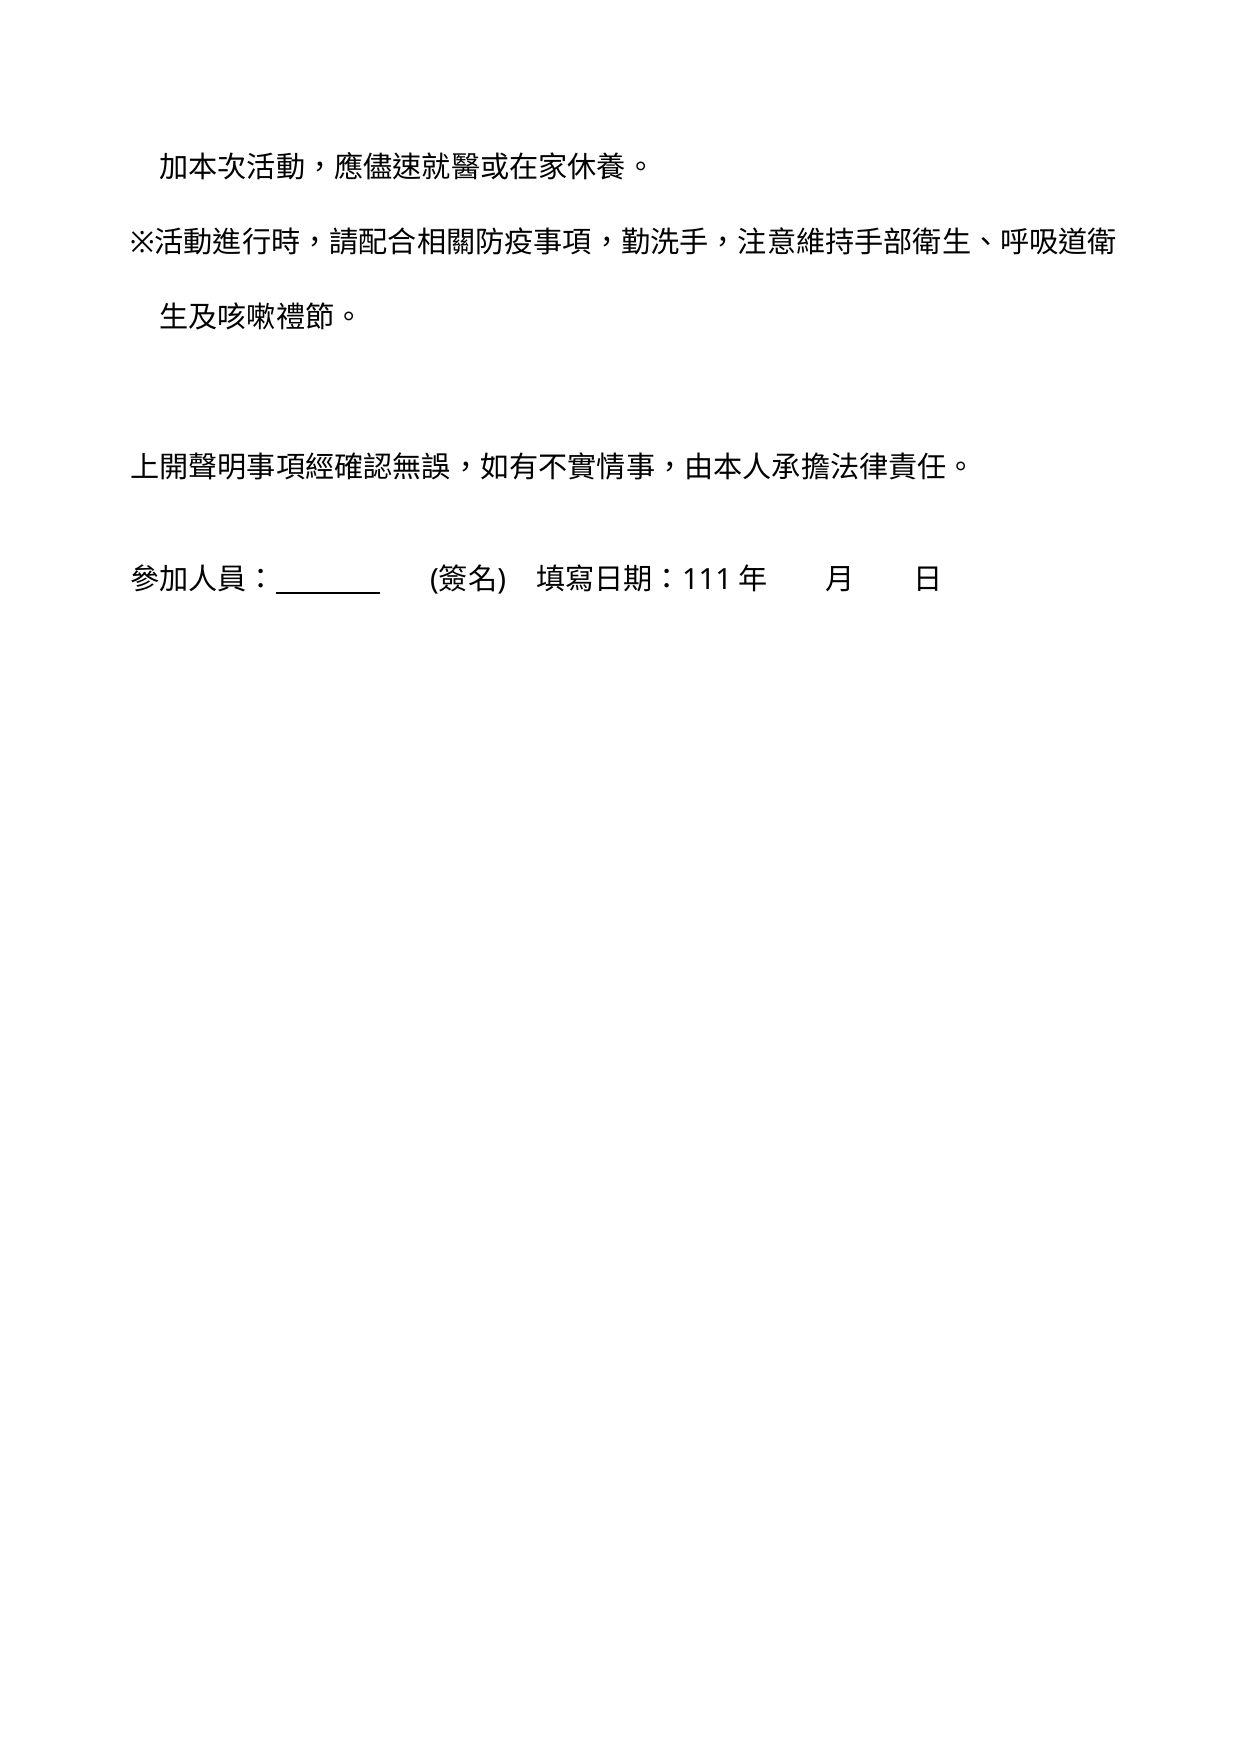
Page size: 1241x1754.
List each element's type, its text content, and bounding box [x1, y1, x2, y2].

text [130, 127, 1122, 202]
text 上開聲明事項經確認無誤，如有不實情事，由本人承擔法律責任。 [130, 427, 1122, 502]
text ※活動進行時，請配合相關防疫事項，勤洗手，注意維持手部衛生、呼吸道衛生及咳嗽禮節。 [130, 202, 1122, 352]
text 參加人員： (簽名) 填寫日期：111年 月 日 [130, 539, 1122, 614]
